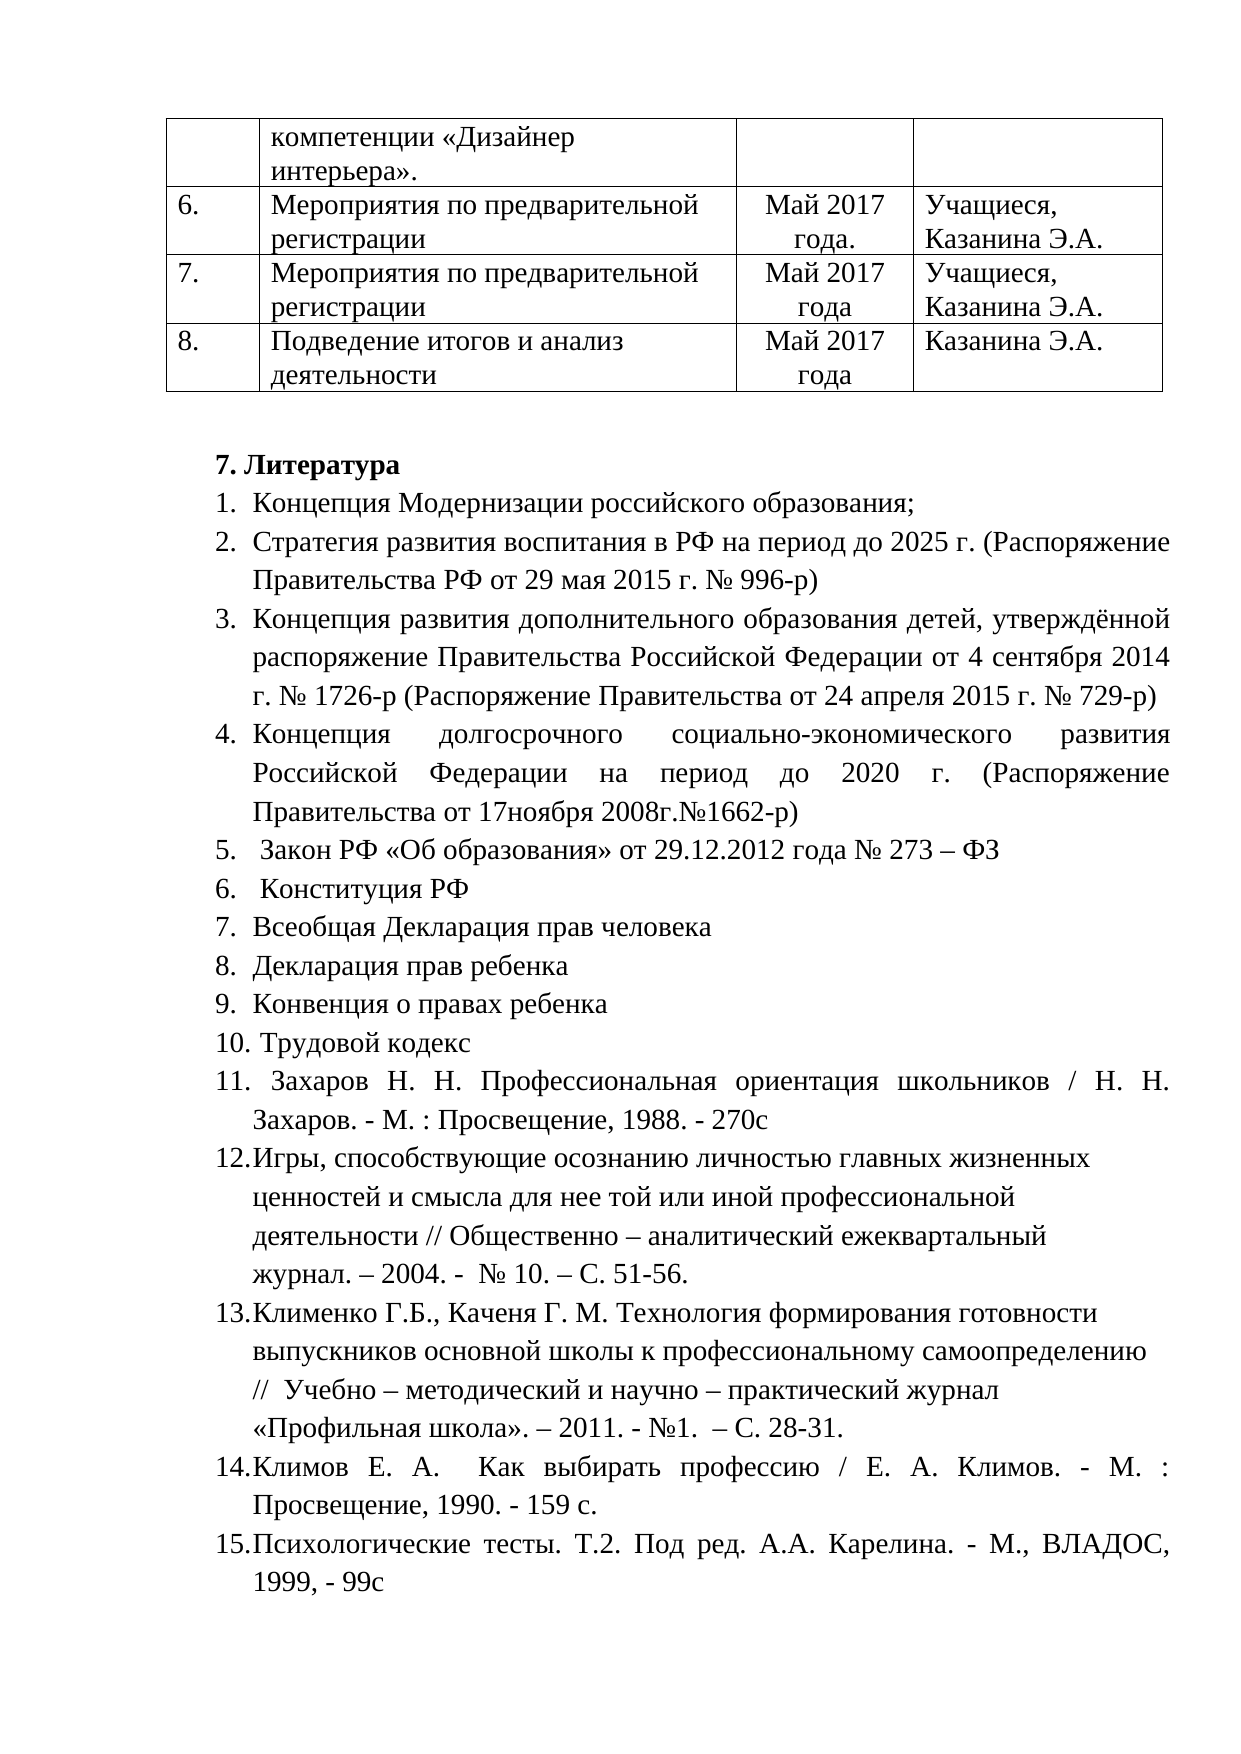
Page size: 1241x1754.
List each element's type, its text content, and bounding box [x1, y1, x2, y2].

list Концепция развития дополнительного образования детей, утверждённой распоряжение Правительства Российской Федерации от 4 сентября 2014 г. № 1726-р (Распоряжение Правительства от 24 апреля 2015 г. № 729-р) [215, 601, 1171, 712]
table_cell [260, 119, 736, 186]
list Игры, способствующие осознанию личностью главных жизненных ценностей и смысла для нее той или иной профессиональной деятельности // Общественно – аналитический ежеквартальный журнал. – 2004. - № 10. – С. 51-56. [215, 1141, 1152, 1290]
text 7. Литература [177, 447, 1152, 480]
list Стратегия развития воспитания в РФ на период до 2025 г. (Распоряжение Правительства РФ от 29 мая 2015 г. № 996-р) [215, 524, 1171, 596]
table_cell Казанина Э.А. [914, 324, 1162, 391]
list Захаров Н. Н. Профессиональная ориентация школьников / Н. Н. Захаров. - М. : Просвещение, 1988. - 270с [215, 1063, 1171, 1136]
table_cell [737, 119, 913, 186]
table_cell Мероприятия по предварительной регистрации [260, 187, 736, 254]
list Всеобщая Декларация прав человека [215, 909, 1171, 943]
table_cell Май 2017 года [737, 255, 913, 322]
list Конвенция о правах ребенка [215, 986, 1171, 1020]
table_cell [914, 119, 1162, 186]
table_cell Учащиеся, Казанина Э.А. [914, 187, 1162, 254]
table_cell Мероприятия по предварительной регистрации [260, 255, 736, 322]
list Конституция РФ [215, 871, 1171, 904]
table_cell 7. [167, 255, 259, 322]
list Декларация прав ребенка [215, 948, 1171, 981]
table_cell Май 2017 года. [737, 187, 913, 254]
list Концепция Модернизации российского образования; [215, 485, 1152, 519]
table_cell 6. [167, 187, 259, 254]
table_cell 5. [167, 119, 259, 186]
list Трудовой кодекс [215, 1025, 1171, 1058]
table_cell Подведение итогов и анализ деятельности [260, 324, 736, 391]
table_cell 8. [167, 324, 259, 391]
table_cell Учащиеся, Казанина Э.А. [914, 255, 1162, 322]
list Психологические тесты. Т.2. Под ред. А.А. Карелина. - М., ВЛАДОС, 1999, - 99с [215, 1526, 1171, 1598]
list Климов Е. А. Как выбирать профессию / Е. А. Климов. - М. : Просвещение, 1990. - 159 с. [215, 1449, 1171, 1521]
list Закон РФ «Об образования» от 29.12.2012 года № 273 – ФЗ [215, 832, 1171, 866]
list Концепция долгосрочного социально-экономического развития Российской Федерации на период до 2020 г. (Распоряжение Правительства от 17ноября 2008г.№1662-р) [215, 717, 1171, 827]
list Клименко Г.Б., Каченя Г. М. Технология формирования готовности выпускников основной школы к профессиональному самоопределению // Учебно – методический и научно – практический журнал «Профильная школа». – 2011. - №1. – С. 28-31. [215, 1295, 1152, 1444]
table_cell Май 2017 года [737, 324, 913, 391]
